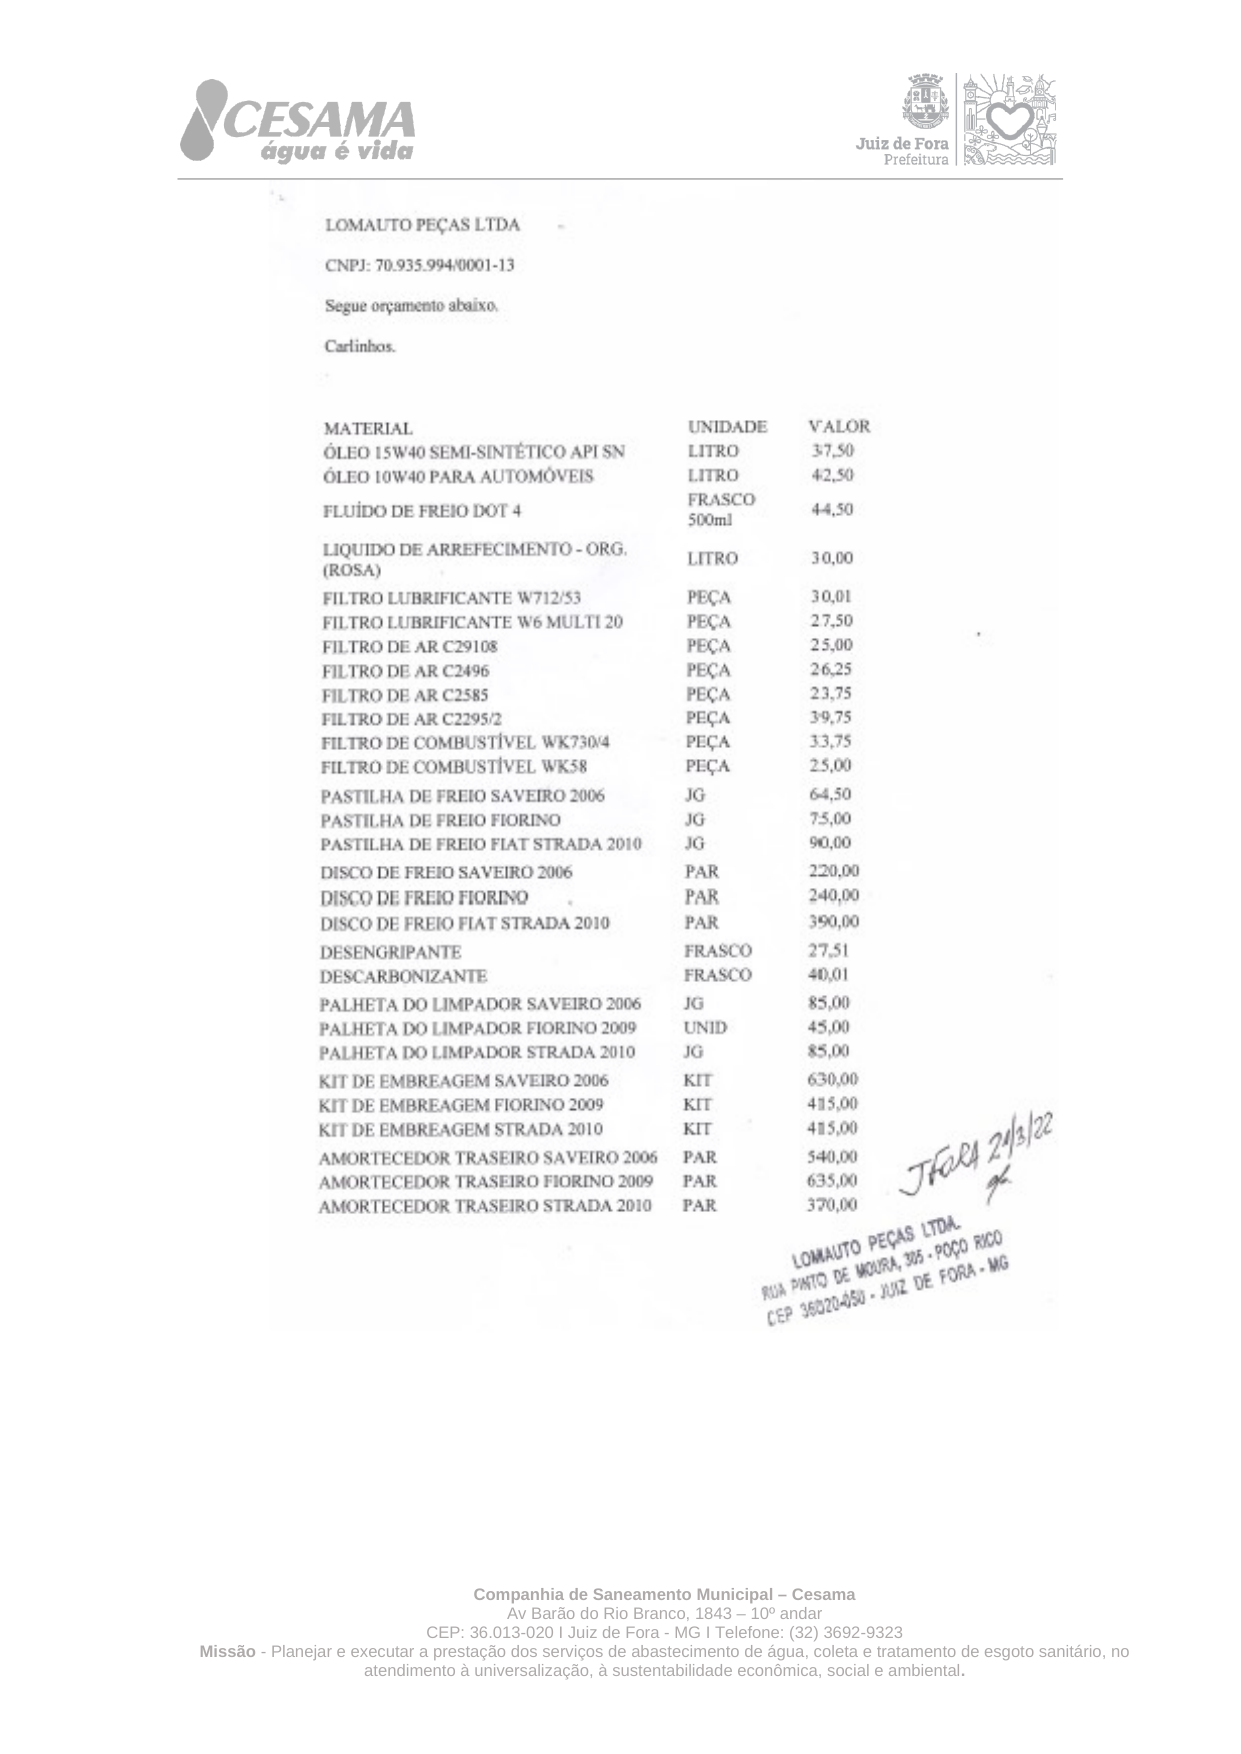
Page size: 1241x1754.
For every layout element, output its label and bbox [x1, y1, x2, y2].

picture [177, 73, 1064, 1333]
